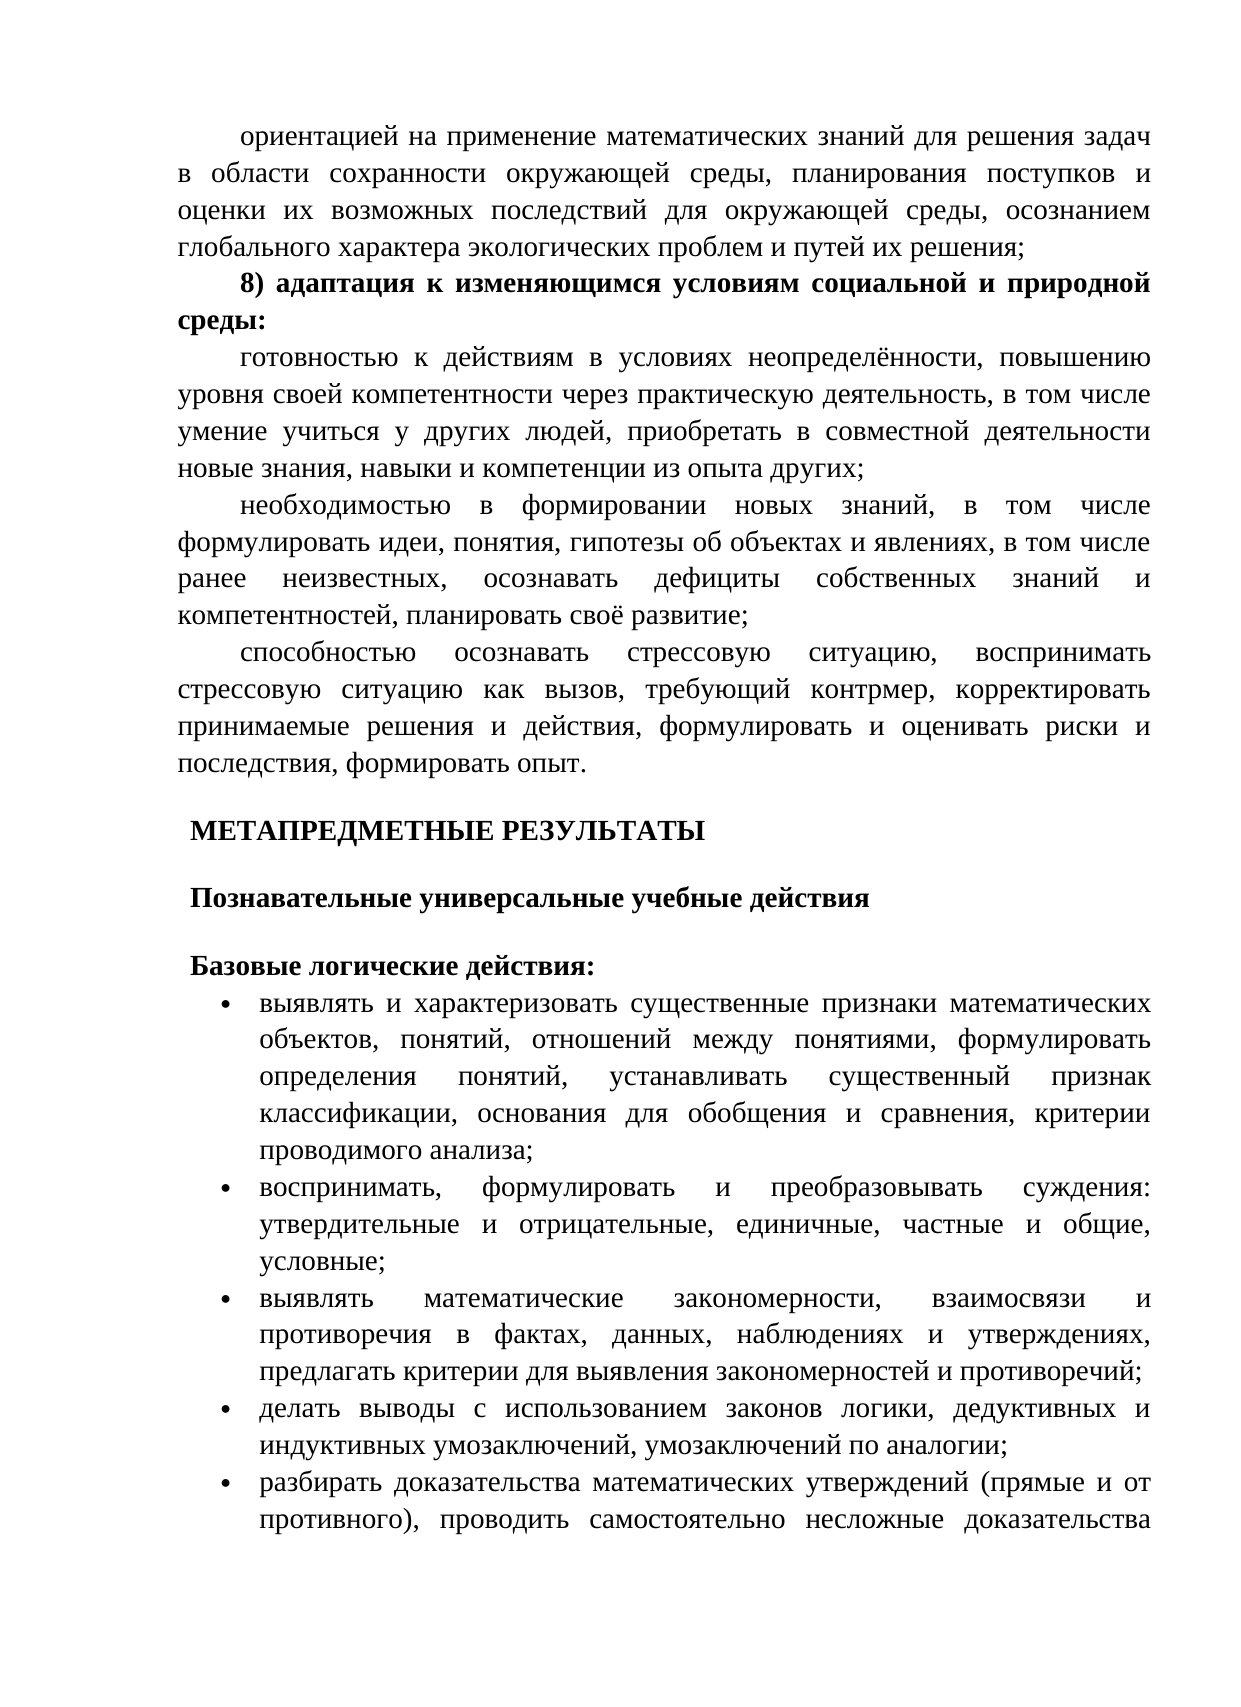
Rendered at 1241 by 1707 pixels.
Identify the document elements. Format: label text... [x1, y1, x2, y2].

list выявлять математические закономерности, взаимосвязи и противоречия в фактах, данных, наблюдениях и утверждениях, предлагать критерии для выявления закономерностей и противоречий; [222, 1280, 1152, 1387]
list выявлять и характеризовать существенные признаки математических объектов, понятий, отношений между понятиями, формулировать определения понятий, устанавливать существенный признак классификации, основания для обобщения и сравнения, критерии проводимого анализа; [222, 985, 1152, 1166]
list делать выводы с использованием законов логики, дедуктивных и индуктивных умозаключений, умозаключений по аналогии; [222, 1390, 1152, 1461]
text ориентацией на применение математических знаний для решения задач в области сохранности окружающей среды, планирования поступков и оценки их возможных последствий для окружающей среды, осознанием глобального характера экологических проблем и путей их решения; [177, 118, 1152, 262]
text Базовые логические действия: [190, 948, 1152, 981]
text готовностью к действиям в условиях неопределённости, повышению уровня своей компетентности через практическую деятельность, в том числе умение учиться у других людей, приобретать в совместной деятельности новые знания, навыки и компетенции из опыта других; [177, 339, 1152, 483]
text МЕТАПРЕДМЕТНЫЕ РЕЗУЛЬТАТЫ [190, 813, 1152, 846]
text способностью осознавать стрессовую ситуацию, воспринимать стрессовую ситуацию как вызов, требующий контрмер, корректировать принимаемые решения и действия, формулировать и оценивать риски и последствия, формировать опыт. [177, 634, 1152, 778]
list воспринимать, формулировать и преобразовывать суждения: утвердительные и отрицательные, единичные, частные и общие, условные; [222, 1169, 1152, 1276]
text 8) адаптация к изменяющимся условиям социальной и природной среды: [177, 266, 1152, 336]
text необходимостью в формировании новых знаний, в том числе формулировать идеи, понятия, гипотезы об объектах и явлениях, в том числе ранее неизвестных, осознавать дефициты собственных знаний и компетентностей, планировать своё развитие; [177, 487, 1152, 631]
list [222, 1464, 1152, 1534]
text Познавательные универсальные учебные действия [190, 880, 1152, 914]
